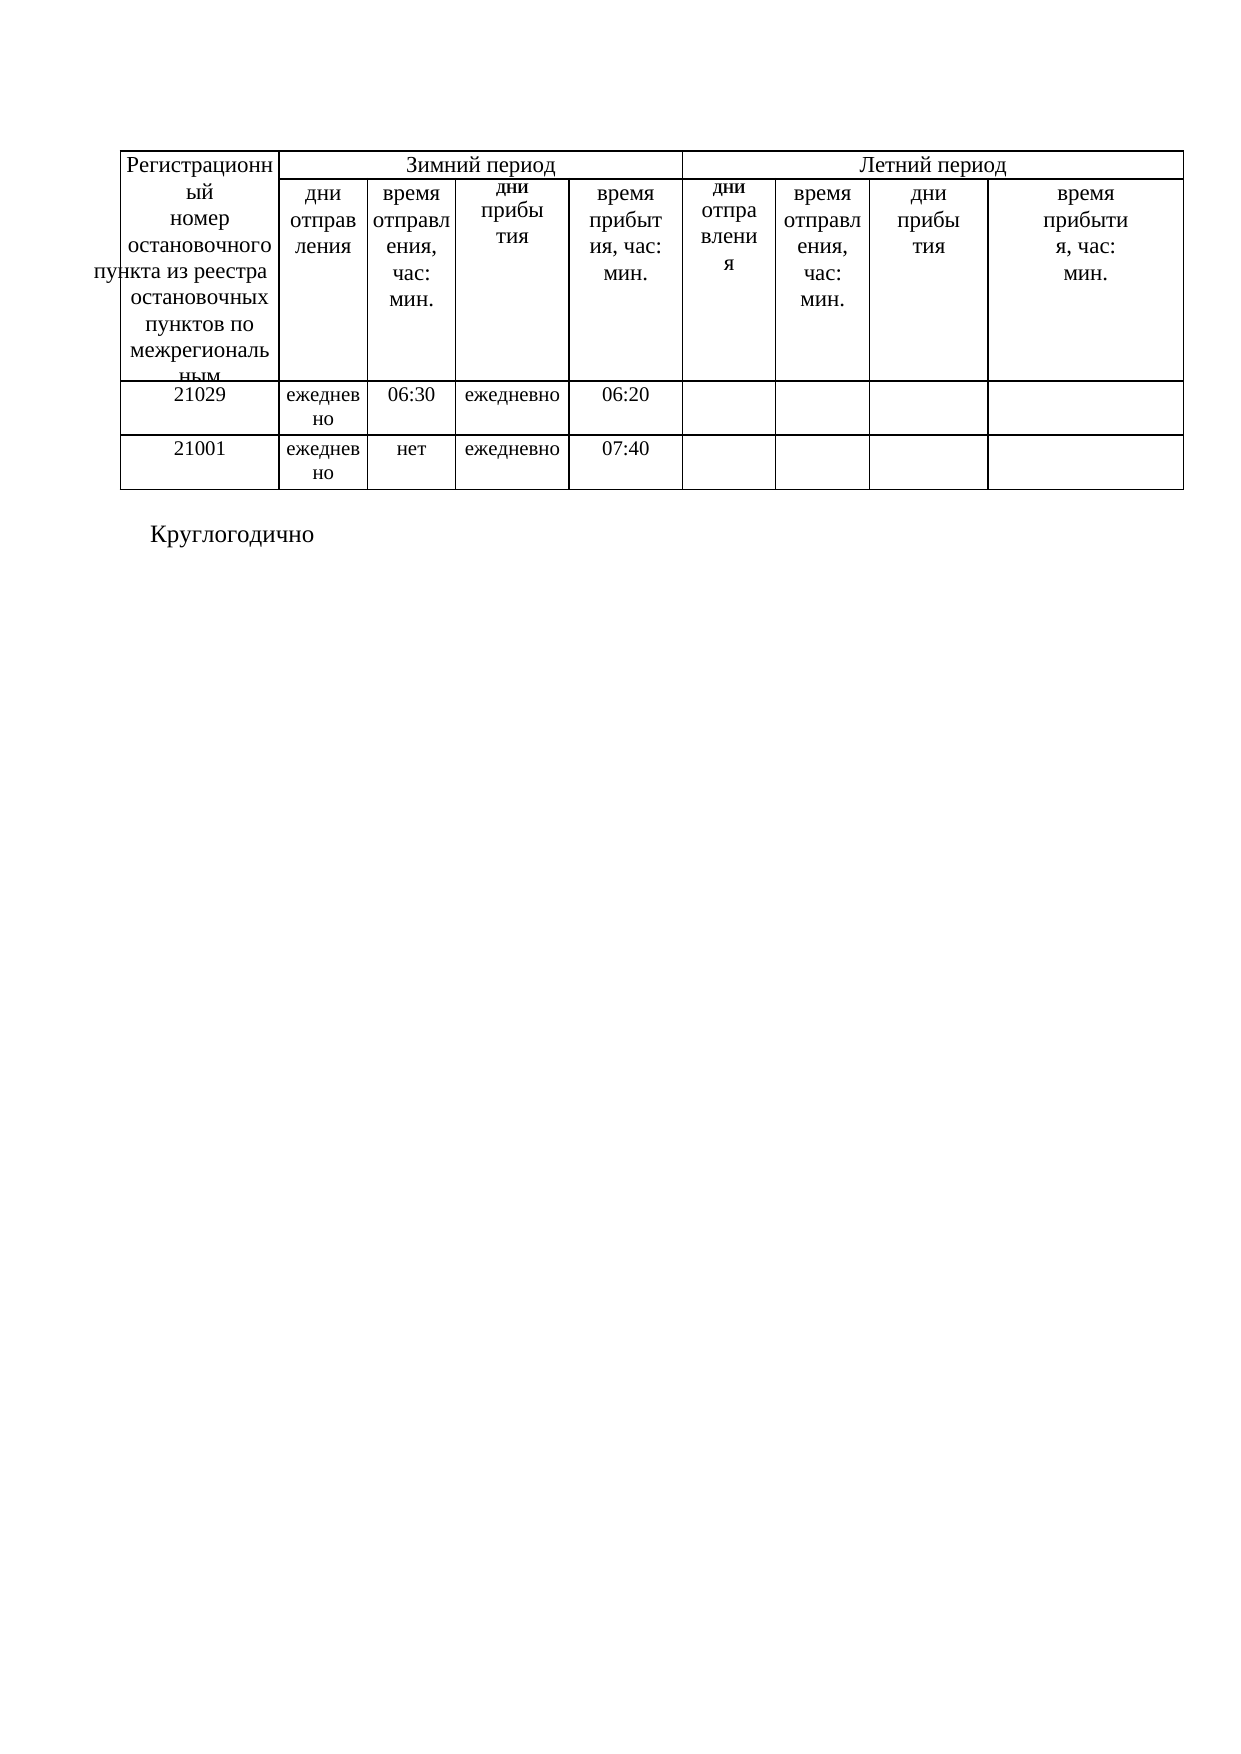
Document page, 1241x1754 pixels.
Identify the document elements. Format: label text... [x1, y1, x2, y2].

table_cell 06:30 [368, 382, 455, 434]
table_cell [776, 436, 869, 489]
table_cell 21001 [121, 436, 278, 489]
table_cell 07:40 [570, 436, 682, 489]
table_cell [989, 436, 1183, 489]
table_cell ДНИ отпра влени я [683, 180, 775, 380]
table_cell нет [368, 436, 455, 489]
table_cell [989, 382, 1183, 434]
table_cell ДНИ прибы тия [456, 180, 568, 380]
table_cell время отправл ения, час: мин. [776, 180, 869, 380]
table_cell 21029 [121, 382, 278, 434]
table_cell время отправл ения, час: мин. [368, 180, 455, 380]
table_header Летний период [683, 152, 1183, 178]
table_cell ежедневно [280, 382, 367, 434]
table_cell [683, 382, 775, 434]
table_cell [870, 382, 987, 434]
table_cell время прибыти я, час: мин. [989, 180, 1183, 380]
table_cell [870, 436, 987, 489]
table_header Зимний период [280, 152, 682, 178]
table_cell [683, 436, 775, 489]
text Круглогодично [150, 519, 1090, 548]
table_cell ежедневно [456, 436, 568, 489]
table_cell 06:20 [570, 382, 682, 434]
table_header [121, 152, 278, 380]
table_cell ежедневно [280, 436, 367, 489]
table_cell дни отправ ления [280, 180, 367, 380]
table_cell время прибыт ия, час: мин. [570, 180, 682, 380]
table_cell ежедневно [456, 382, 568, 434]
table_cell [776, 382, 869, 434]
table_cell дни прибы тия [870, 180, 987, 380]
